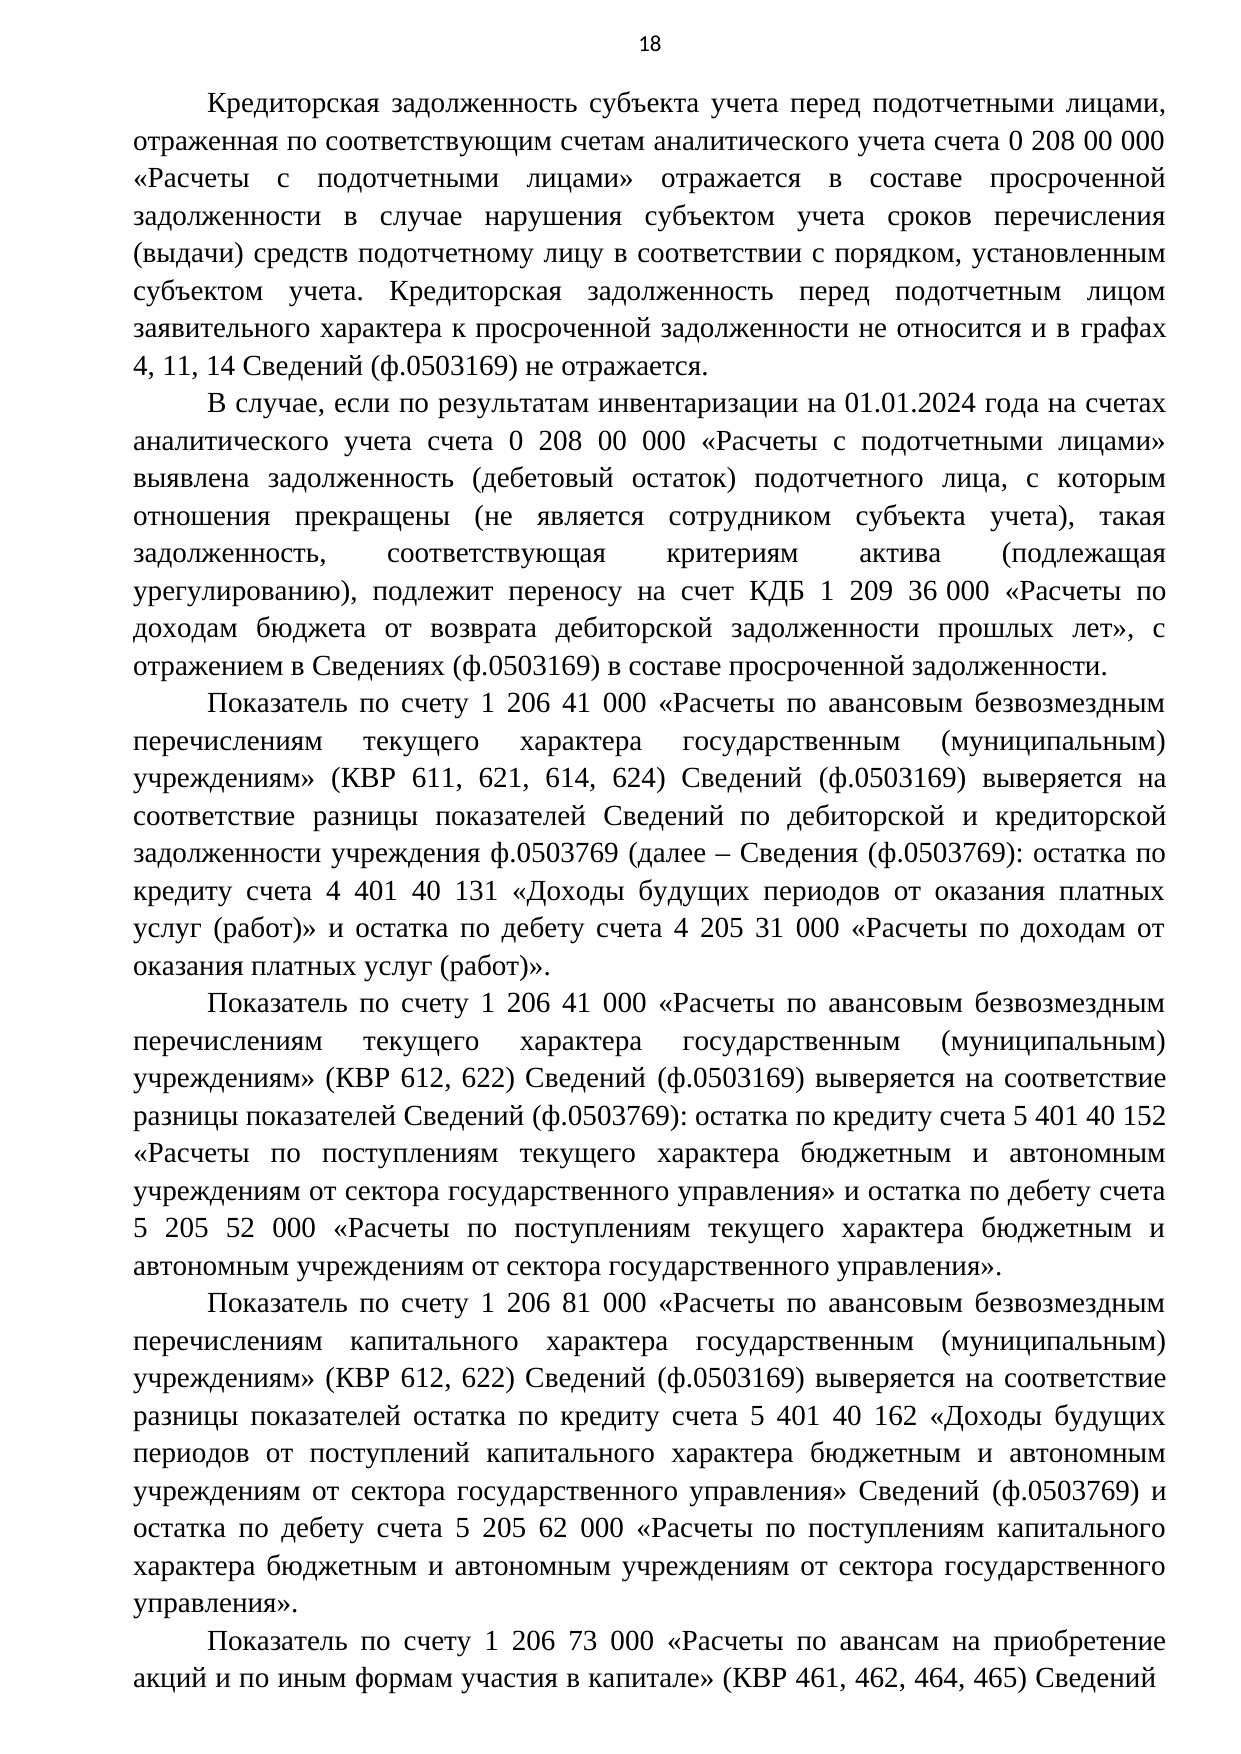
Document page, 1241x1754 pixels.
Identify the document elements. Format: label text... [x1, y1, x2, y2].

text Показатель по счету 1 206 81 000 «Расчеты по авансовым безвозмездным перечислениям капитального характера государственным (муниципальным) учреждениям» (КВР 612, 622) Сведений (ф.0503169) выверяется на соответствие разницы показателей остатка по кредиту счета 5 401 40 162 «Доходы будущих периодов от поступлений капитального характера бюджетным и автономным учреждениям от сектора государственного управления» Сведений (ф.0503769) и остатка по дебету счета 5 205 62 000 «Расчеты по поступлениям капитального характера бюджетным и автономным учреждениям от сектора государственного управления». [133, 1286, 1167, 1619]
text Показатель по счету 1 206 41 000 «Расчеты по авансовым безвозмездным перечислениям текущего характера государственным (муниципальным) учреждениям» (КВР 612, 622) Сведений (ф.0503169) выверяется на соответствие разницы показателей Сведений (ф.0503769): остатка по кредиту счета 5 401 40 152 «Расчеты по поступлениям текущего характера бюджетным и автономным учреждениям от сектора государственного управления» и остатка по дебету счета 5 205 52 000 «Расчеты по поступлениям текущего характера бюджетным и автономным учреждениям от сектора государственного управления». [133, 986, 1167, 1282]
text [133, 1623, 1167, 1694]
text В случае, если по результатам инвентаризации на 01.01.2024 года на счетах аналитического учета счета 0 208 00 000 «Расчеты с подотчетными лицами» выявлена задолженность (дебетовый остаток) подотчетного лица, с которым отношения прекращены (не является сотрудником субъекта учета), такая задолженность, соответствующая критериям актива (подлежащая урегулированию), подлежит переносу на счет КДБ 1 209 36 000 «Расчеты по доходам бюджета от возврата дебиторской задолженности прошлых лет», с отражением в Сведениях (ф.0503169) в составе просроченной задолженности. [133, 386, 1167, 682]
text Показатель по счету 1 206 41 000 «Расчеты по авансовым безвозмездным перечислениям текущего характера государственным (муниципальным) учреждениям» (КВР 611, 621, 614, 624) Сведений (ф.0503169) выверяется на соответствие разницы показателей Сведений по дебиторской и кредиторской задолженности учреждения ф.0503769 (далее – Сведения (ф.0503769): остатка по кредиту счета 4 401 40 131 «Доходы будущих периодов от оказания платных услуг (работ)» и остатка по дебету счета 4 205 31 000 «Расчеты по доходам от оказания платных услуг (работ)». [133, 686, 1167, 982]
text Кредиторская задолженность субъекта учета перед подотчетными лицами, отраженная по соответствующим счетам аналитического учета счета 0 208 00 000 «Расчеты с подотчетными лицами» отражается в составе просроченной задолженности в случае нарушения субъектом учета сроков перечисления (выдачи) средств подотчетному лицу в соответствии с порядком, установленным субъектом учета. Кредиторская задолженность перед подотчетным лицом заявительного характера к просроченной задолженности не относится и в графах 4, 11, 14 Сведений (ф.0503169) не отражается. [133, 86, 1167, 382]
